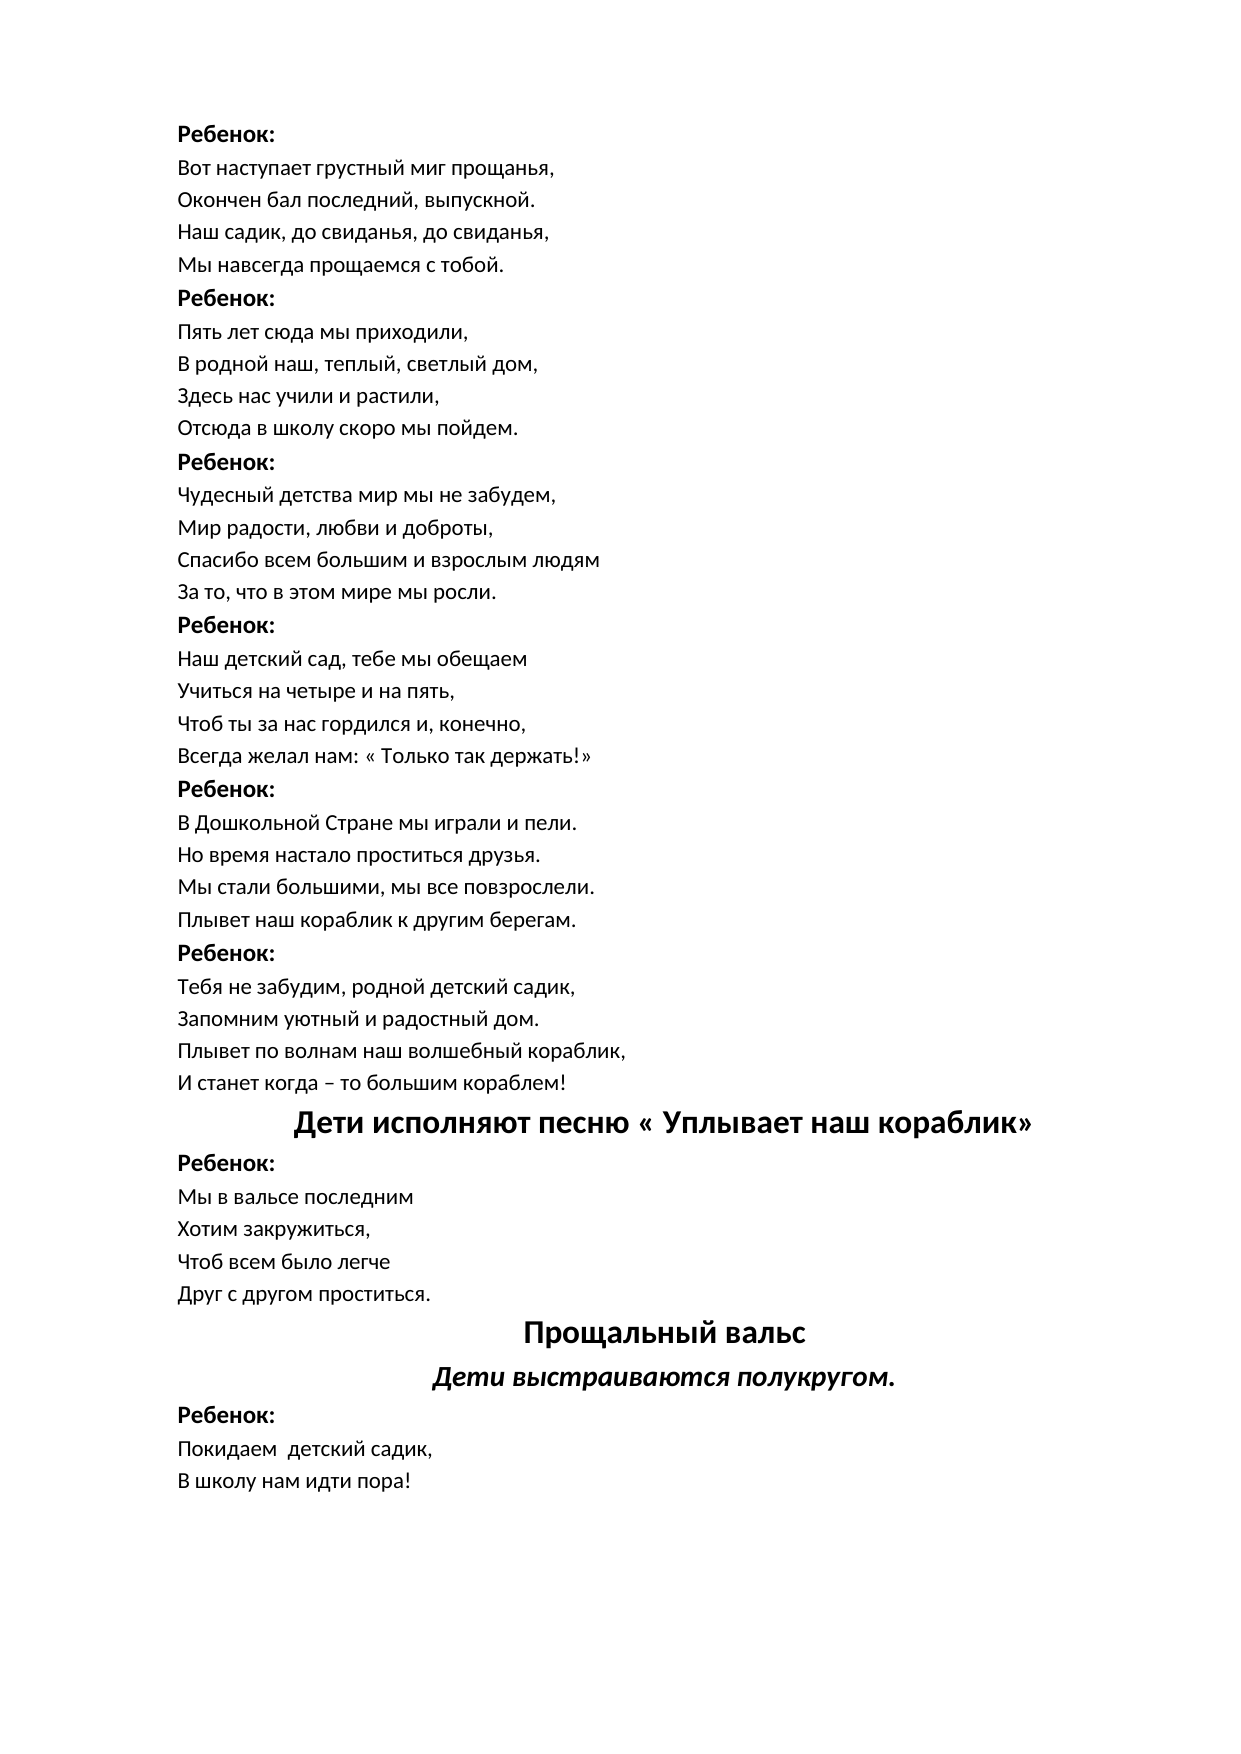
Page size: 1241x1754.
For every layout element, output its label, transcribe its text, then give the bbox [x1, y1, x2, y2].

text Плывет по волнам наш волшебный кораблик, [177, 1036, 1152, 1064]
text Вот наступает грустный миг прощанья, [177, 153, 1152, 181]
text Ребенок: [177, 773, 1152, 804]
text Запомним уютный и радостный дом. [177, 1004, 1152, 1032]
text За то, что в этом мире мы росли. [177, 577, 1152, 605]
text В школу нам идти пора! [177, 1466, 1152, 1494]
text Пять лет сюда мы приходили, [177, 317, 1152, 345]
text Здесь нас учили и растили, [177, 381, 1152, 409]
text Мир радости, любви и доброты, [177, 513, 1152, 541]
text Дети выстраиваются полукругом. [177, 1358, 1152, 1393]
text Мы навсегда прощаемся с тобой. [177, 250, 1152, 278]
text Хотим закружиться, [177, 1214, 1152, 1243]
text Прощальный вальс [177, 1311, 1152, 1352]
text Чудесный детства мир мы не забудем, [177, 481, 1152, 509]
text Ребенок: [177, 609, 1152, 640]
text Ребенок: [177, 446, 1152, 476]
text Спасибо всем большим и взрослым людям [177, 545, 1152, 573]
text Чтоб ты за нас гордился и, конечно, [177, 709, 1152, 737]
text И станет когда – то большим кораблем! [177, 1068, 1152, 1096]
text Всегда желал нам: « Только так держать!» [177, 741, 1152, 769]
text Друг с другом проститься. [177, 1279, 1152, 1307]
text Дети исполняют песню « Уплывает наш кораблик» [177, 1101, 1152, 1141]
text Но время настало проститься друзья. [177, 840, 1152, 868]
text Ребенок: [177, 1399, 1152, 1429]
text Чтоб всем было легче [177, 1247, 1152, 1275]
text Наш садик, до свиданья, до свиданья, [177, 217, 1152, 246]
text Ребенок: [177, 1147, 1152, 1178]
text Учиться на четыре и на пять, [177, 677, 1152, 704]
text Наш детский сад, тебе мы обещаем [177, 644, 1152, 672]
text Мы стали большими, мы все повзрослели. [177, 872, 1152, 901]
text Окончен бал последний, выпускной. [177, 185, 1152, 213]
text Отсюда в школу скоро мы пойдем. [177, 413, 1152, 441]
text Плывет наш кораблик к другим берегам. [177, 905, 1152, 933]
text Покидаем детский садик, [177, 1434, 1152, 1462]
text Ребенок: [177, 282, 1152, 312]
text Ребенок: [177, 118, 1152, 149]
text Тебя не забудим, родной детский садик, [177, 972, 1152, 1000]
text В Дошкольной Стране мы играли и пели. [177, 808, 1152, 836]
text Мы в вальсе последним [177, 1182, 1152, 1210]
text Ребенок: [177, 937, 1152, 967]
text В родной наш, теплый, светлый дом, [177, 349, 1152, 377]
